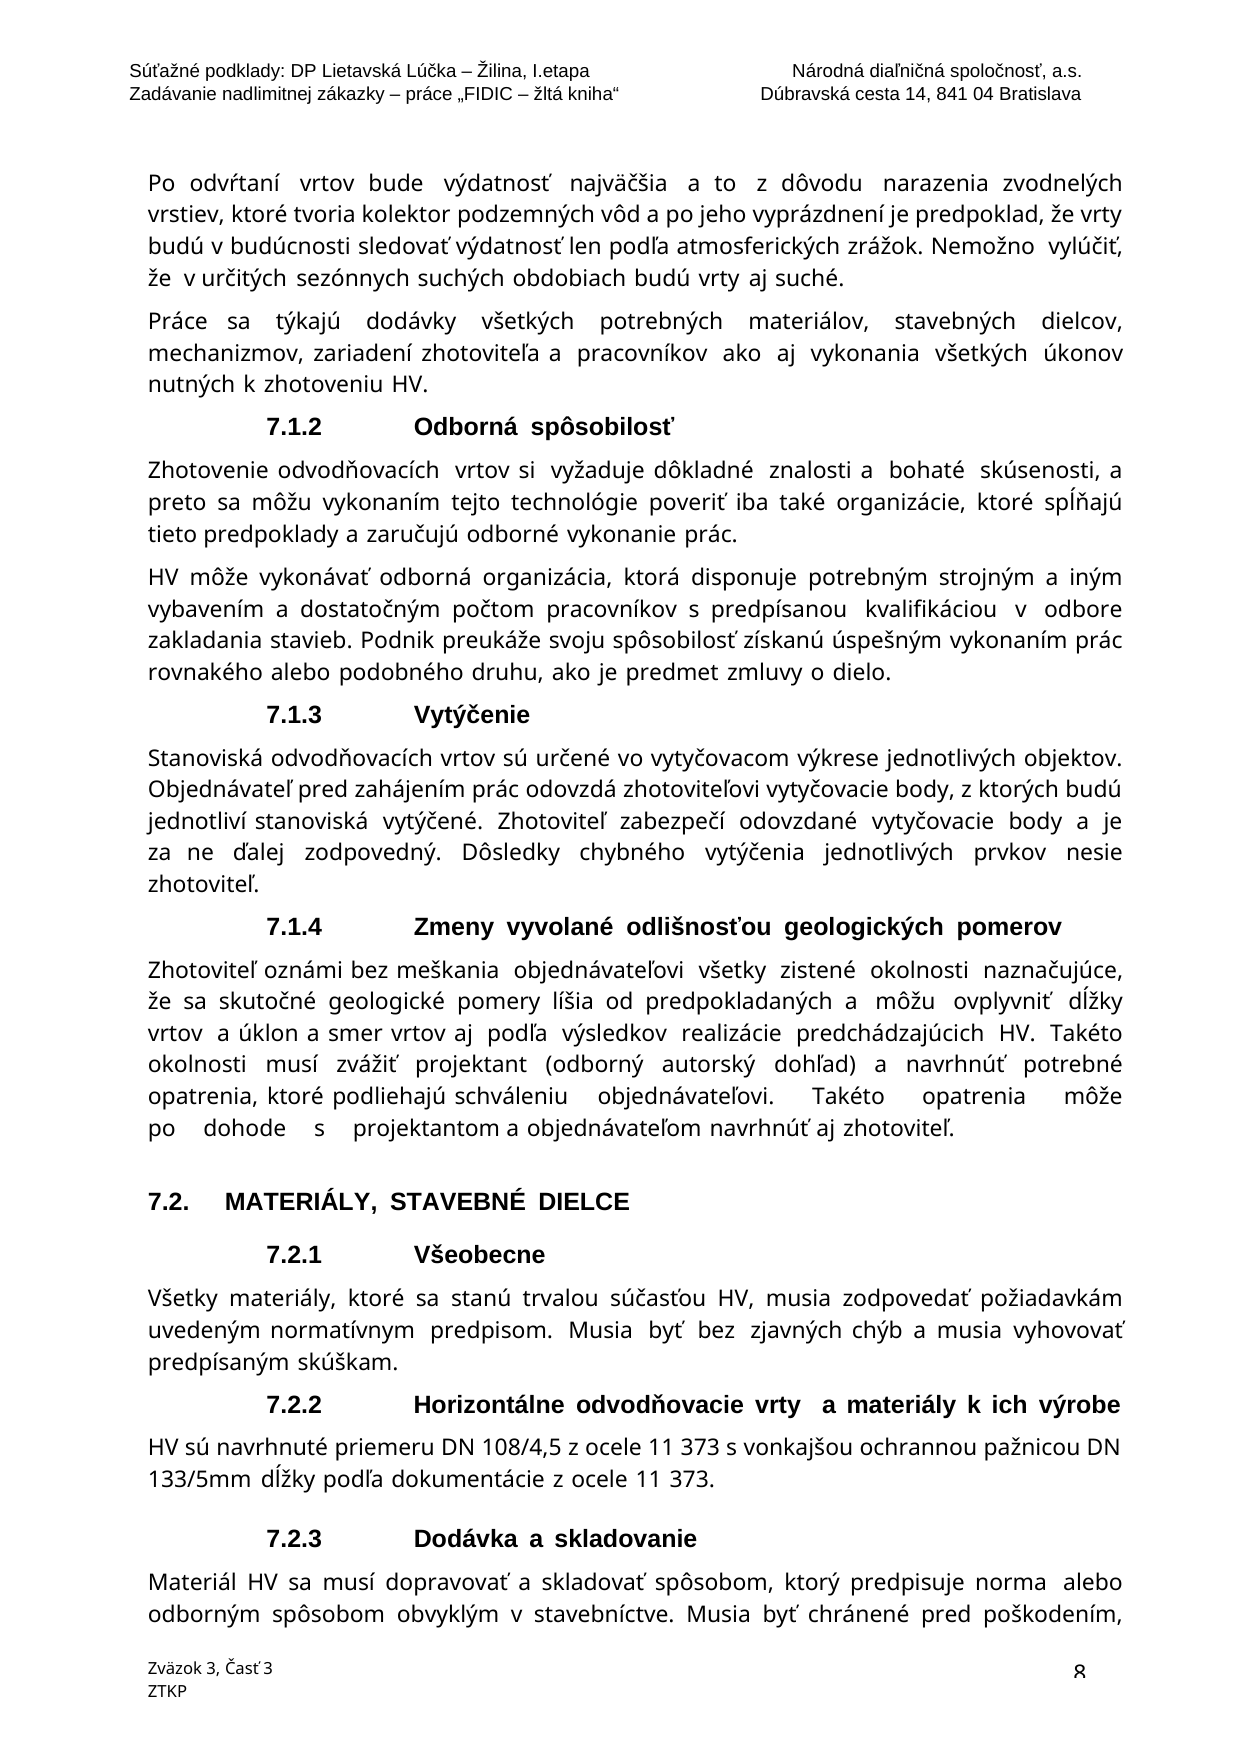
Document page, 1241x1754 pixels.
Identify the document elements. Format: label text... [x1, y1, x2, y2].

text Stanoviská odvodňovacích vrtov sú určené vo vytyčovacom výkrese jednotlivých objektov. Objednávateľ pred zahájením prác odovzdá zhotoviteľovi vytyčovacie body, z ktorých budú jednotliví stanoviská vytýčené. Zhotoviteľ zabezpečí odovzdané vytyčovacie body a je za ne ďalej zodpovedný. Dôsledky chybného vytýčenia jednotlivých prvkov nesie zhotoviteľ. [148, 742, 1123, 899]
subtitle Vytýčenie [266, 700, 1134, 729]
subtitle Všeobecne [266, 1240, 1134, 1269]
subtitle Horizontálne odvodňovacie vrty a materiály k ich výrobe [266, 1389, 1134, 1418]
text Všetky materiály, ktoré sa stanú trvalou súčasťou HV, musia zodpovedať požiadavkám uvedeným normatívnym predpisom. Musia byť bez zjavných chýb a musia vyhovovať predpísaným skúškam. [148, 1282, 1123, 1377]
text HV sú navrhnuté priemeru DN 108/4,5 z ocele 11 373 s vonkajšou ochrannou pažnicou DN 133/5mm dĺžky podľa dokumentácie z ocele 11 373. [148, 1431, 1123, 1494]
text Zhotovenie odvodňovacích vrtov si vyžaduje dôkladné znalosti a bohaté skúsenosti, a preto sa môžu vykonaním tejto technológie poveriť iba také organizácie, ktoré spĺňajú tieto predpoklady a zaručujú odborné vykonanie prác. [148, 454, 1123, 549]
text Zhotoviteľ oznámi bez meškania objednávateľovi všetky zistené okolnosti naznačujúce, že sa skutočné geologické pomery líšia od predpokladaných a môžu ovplyvniť dĺžky vrtov a úklon a smer vrtov aj podľa výsledkov realizácie predchádzajúcich HV. Takéto okolnosti musí zvážiť projektant (odborný autorský dohľad) a navrhnúť potrebné opatrenia, ktoré podliehajú schváleniu objednávateľovi. Takéto opatrenia môže po dohode s projektantom a objednávateľom navrhnúť aj zhotoviteľ. [148, 954, 1123, 1143]
subtitle Dodávka a skladovanie [266, 1524, 1134, 1553]
subtitle MATERIÁLY, STAVEBNÉ DIELCE [148, 1187, 1134, 1215]
subtitle Zmeny vyvolané odlišnosťou geologických pomerov [266, 912, 1134, 941]
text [148, 1566, 1123, 1629]
text HV môže vykonávať odborná organizácia, ktorá disponuje potrebným strojným a iným vybavením a dostatočným počtom pracovníkov s predpísanou kvalifikáciou v odbore zakladania stavieb. Podnik preukáže svoju spôsobilosť získanú úspešným vykonaním prác rovnakého alebo podobného druhu, ako je predmet zmluvy o dielo. [148, 561, 1123, 687]
text Práce sa týkajú dodávky všetkých potrebných materiálov, stavebných dielcov, mechanizmov, zariadení zhotoviteľa a pracovníkov ako aj vykonania všetkých úkonov nutných k zhotoveniu HV. [148, 305, 1123, 399]
text Po odvŕtaní vrtov bude výdatnosť najväčšia a to z dôvodu narazenia zvodnelých vrstiev, ktoré tvoria kolektor podzemných vôd a po jeho vyprázdnení je predpoklad, že vrty budú v budúcnosti sledovať výdatnosť len podľa atmosferických zrážok. Nemožno vylúčiť, že v určitých sezónnych suchých obdobiach budú vrty aj suché. [148, 167, 1123, 293]
subtitle Odborná spôsobilosť [266, 412, 1134, 441]
